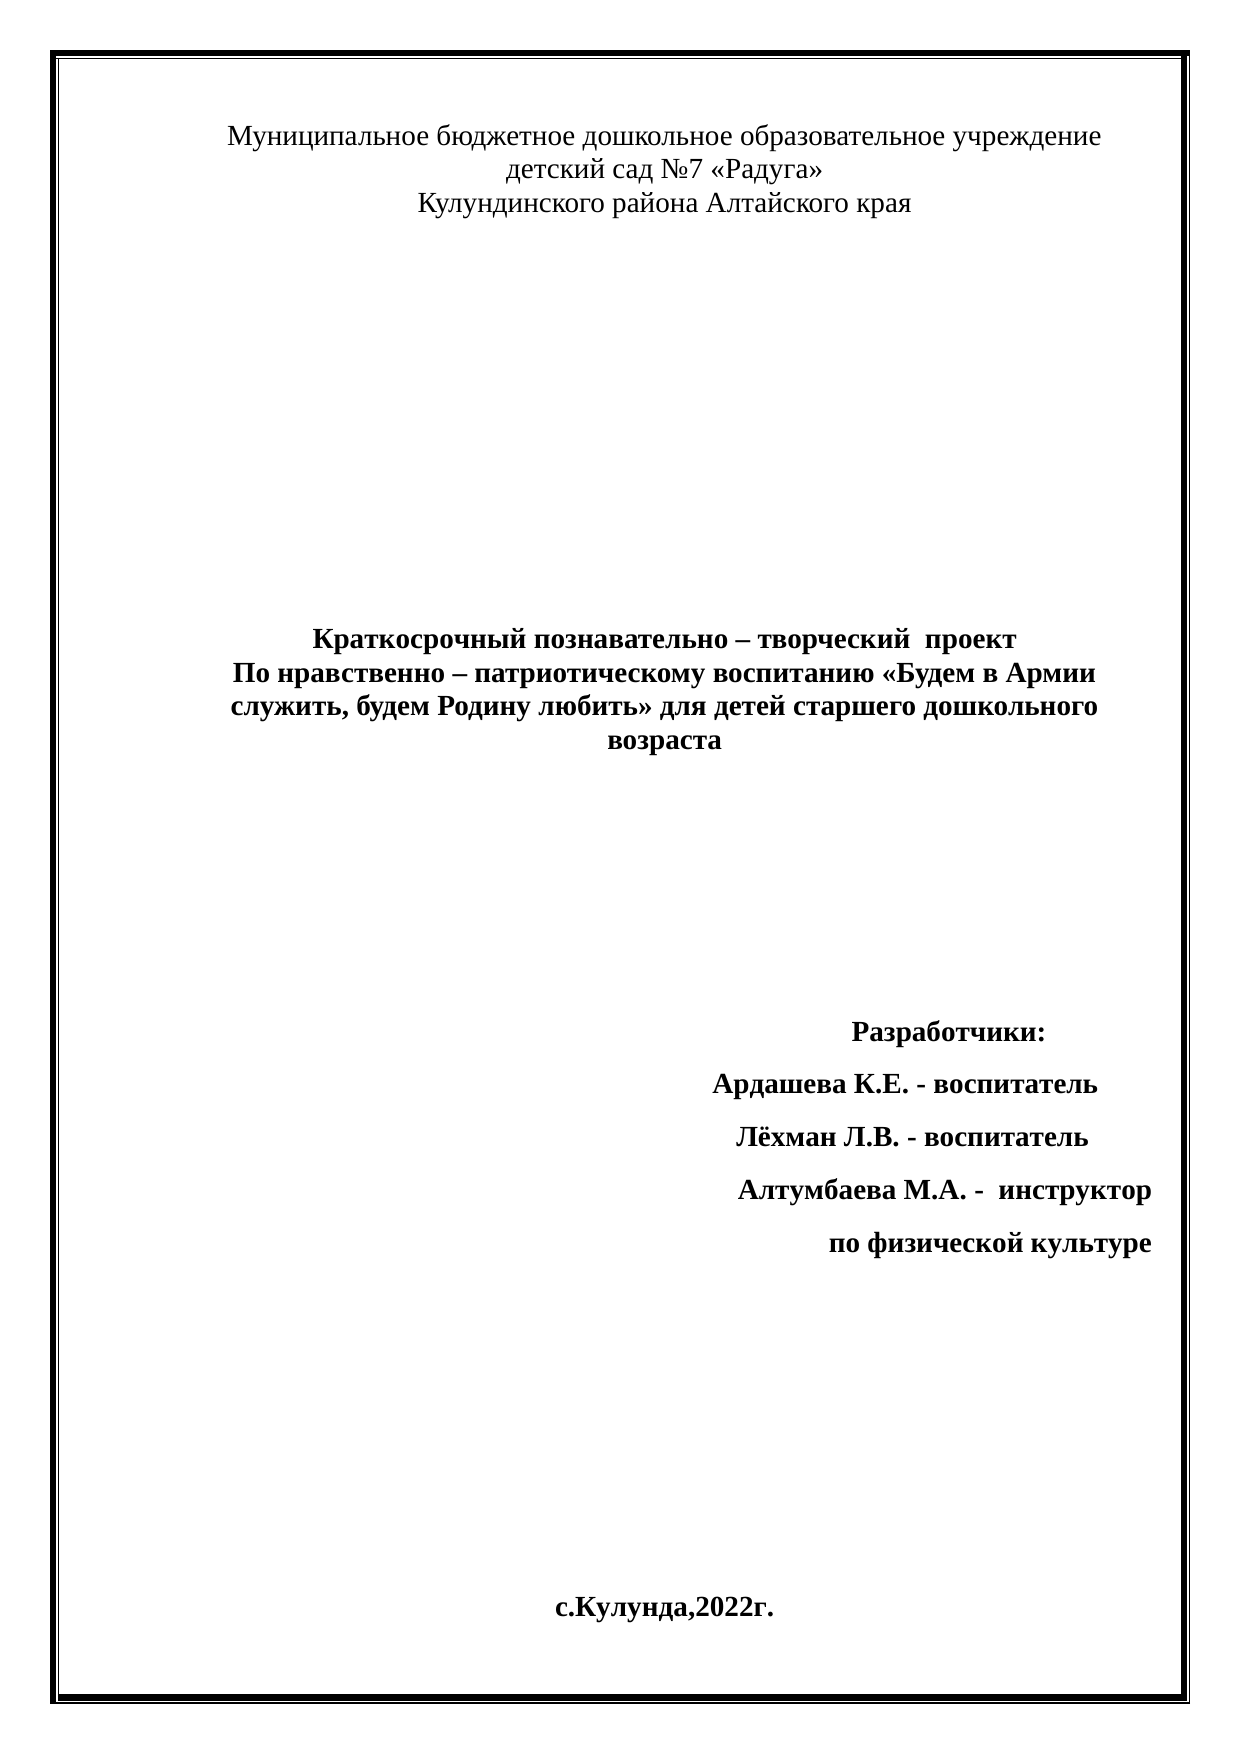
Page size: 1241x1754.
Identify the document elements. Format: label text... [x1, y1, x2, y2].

text детский сад №7 «Радуга» [177, 152, 1152, 185]
text по физической культуре [177, 1225, 1152, 1258]
text Ардашева К.Е. - воспитатель [177, 1067, 1152, 1100]
text Кулундинского района Алтайского края [177, 185, 1152, 219]
text Алтумбаева М.А. - инструктор [177, 1172, 1152, 1206]
text с.Кулунда,2022г. [177, 1589, 1152, 1622]
text По нравственно – патриотическому воспитанию «Будем в Армии служить, будем Родину любить» для детей старшего дошкольного возраста [177, 655, 1152, 755]
text Муниципальное бюджетное дошкольное образовательное учреждение [177, 118, 1152, 152]
text Лёхман Л.В. - воспитатель [177, 1119, 1152, 1153]
text Разработчики: [177, 1014, 1152, 1047]
text Краткосрочный познавательно – творческий проект [177, 621, 1152, 655]
